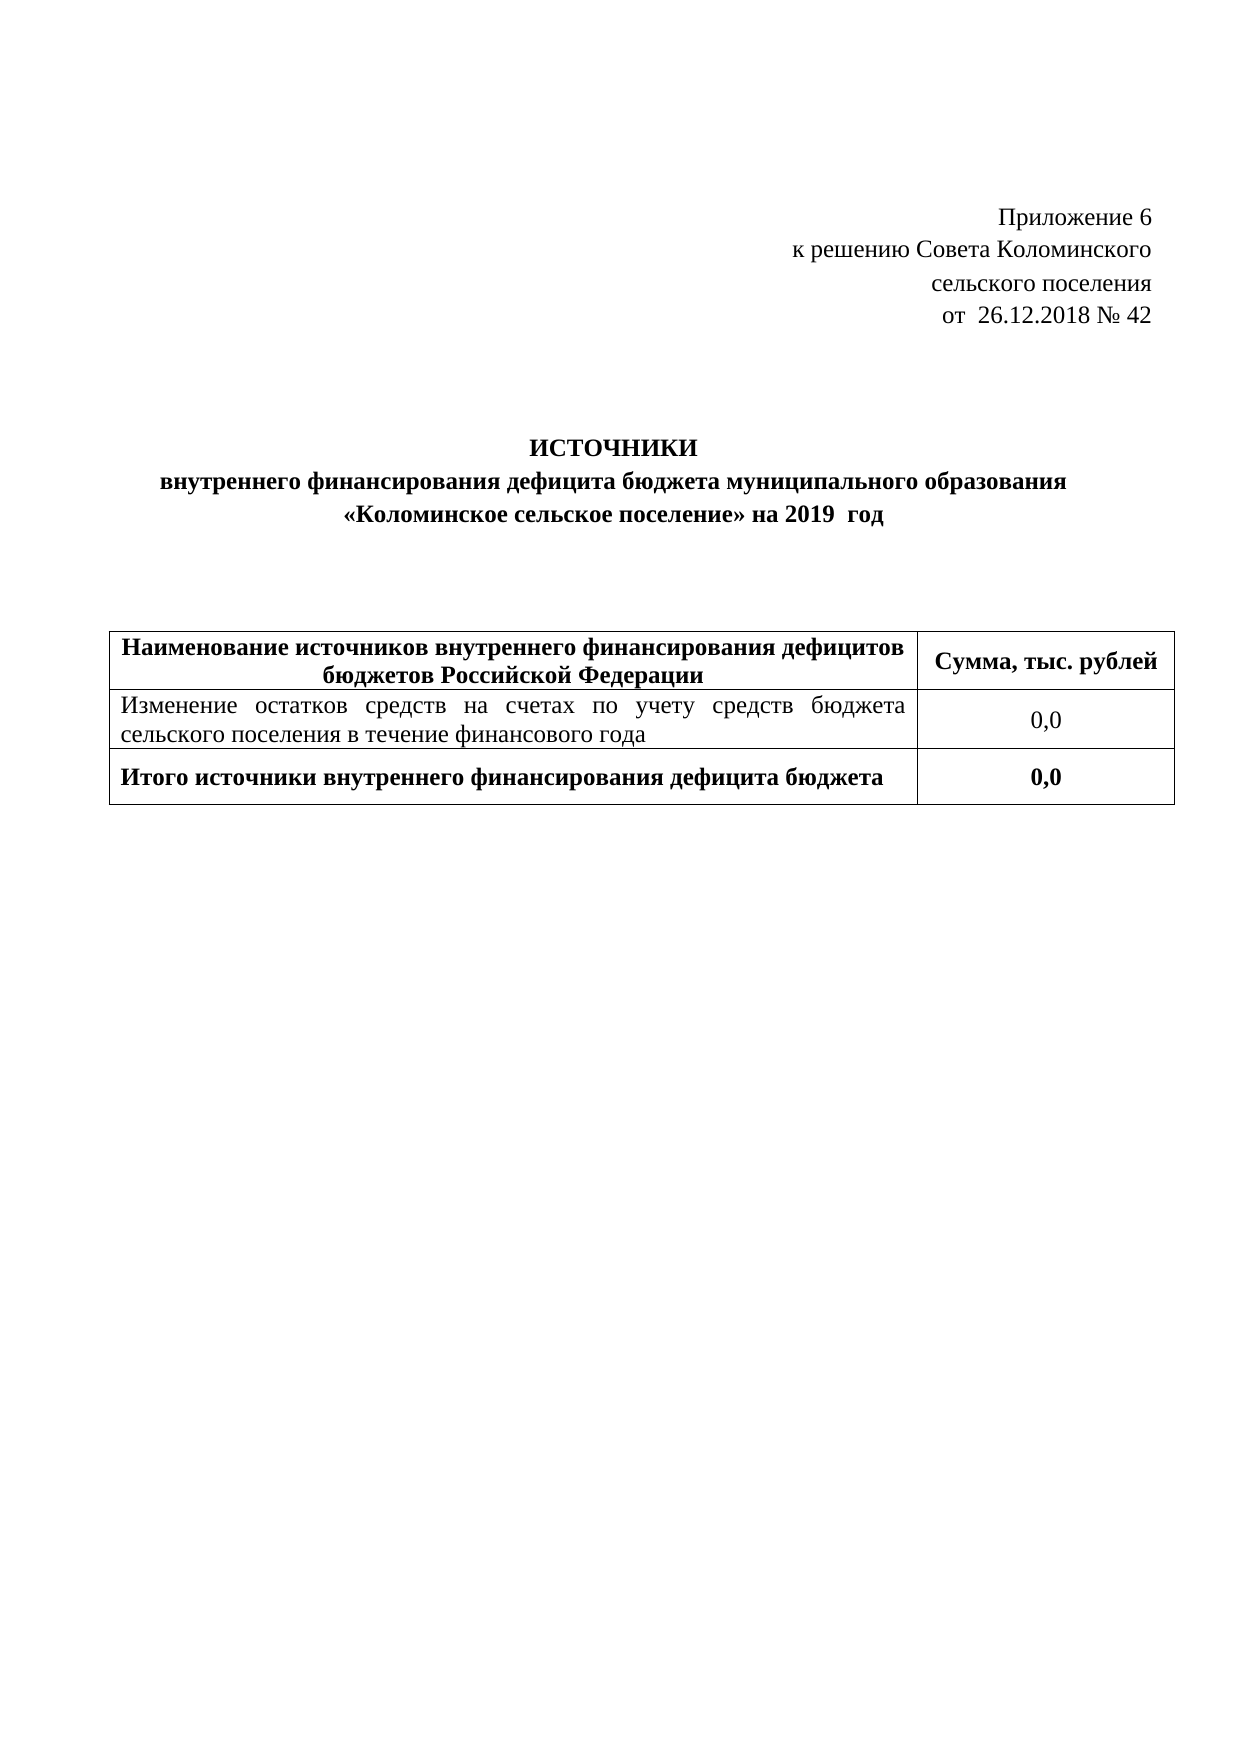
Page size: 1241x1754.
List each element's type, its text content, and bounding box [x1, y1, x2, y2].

text внутреннего финансирования дефицита бюджета муниципального образования [75, 466, 1152, 494]
text Приложение 6 [619, 202, 1152, 230]
text сельского поселения [619, 268, 1152, 296]
text от 26.12.2018 № 42 [619, 301, 1152, 329]
table_cell 0,0 [918, 749, 1174, 804]
table_cell 0,0 [918, 690, 1174, 748]
table_cell Итого источники внутреннего финансирования дефицита бюджета [110, 749, 917, 804]
text ИСТОЧНИКИ [75, 433, 1152, 461]
table_header Сумма, тыс. рублей [918, 632, 1174, 689]
text «Коломинское сельское поселение» на 2019 год [75, 499, 1152, 527]
text к решению Совета Коломинского [619, 234, 1152, 263]
table_header Наименование источников внутреннего финансирования дефицитов бюджетов Российской Федерации [110, 632, 917, 689]
table_cell Изменение остатков средств на счетах по учету средств бюджета сельского поселения в течение финансового года [110, 690, 917, 748]
